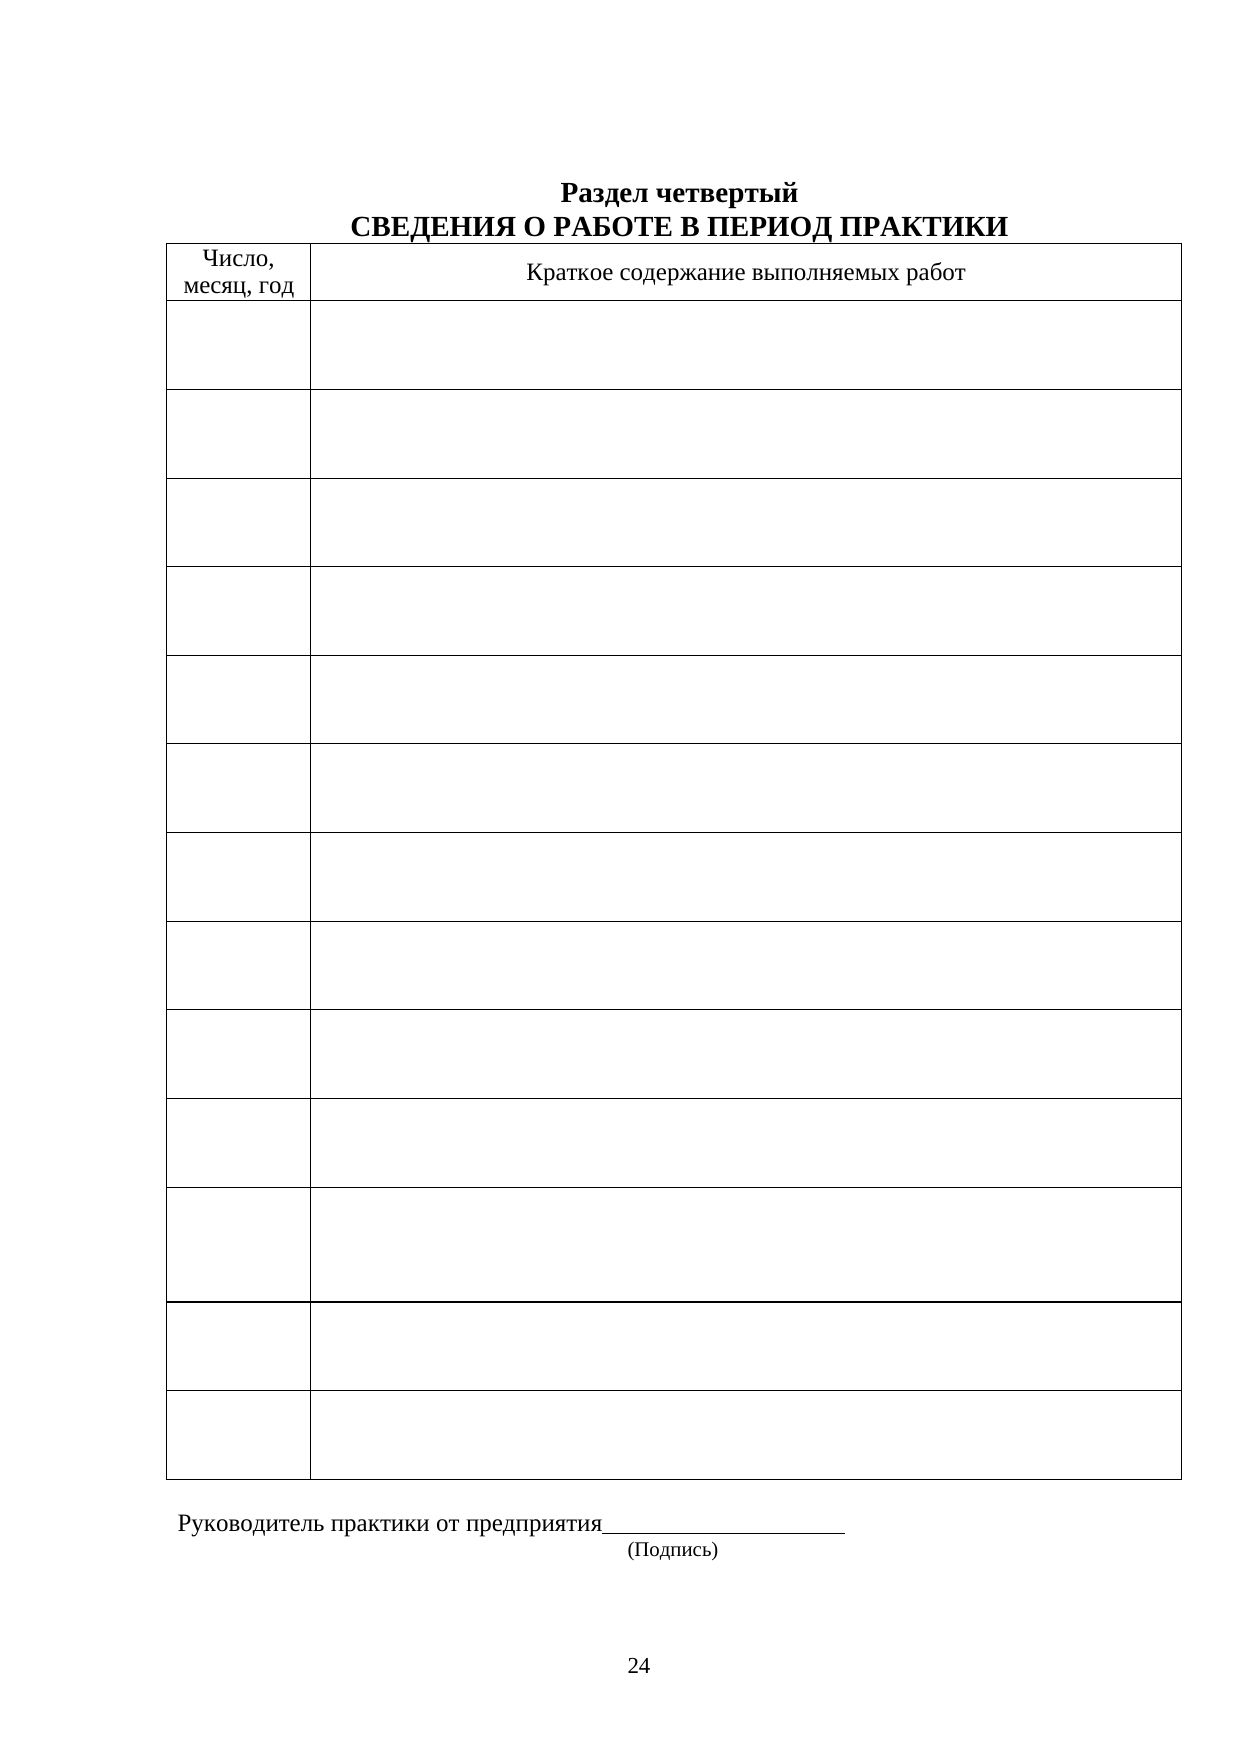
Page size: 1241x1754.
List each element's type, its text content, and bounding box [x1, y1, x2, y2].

table_cell [167, 744, 310, 832]
table_cell [311, 833, 1181, 921]
table_cell [311, 567, 1181, 655]
table_cell [311, 301, 1181, 389]
table_cell [167, 479, 310, 566]
table_cell [311, 1099, 1181, 1187]
table_cell [311, 390, 1181, 477]
table_cell [167, 833, 310, 921]
table_cell [167, 1303, 310, 1390]
table_cell [311, 922, 1181, 1009]
table_cell [311, 1391, 1181, 1479]
text Раздел четвертый [233, 176, 1125, 209]
table_cell [167, 1099, 310, 1187]
table_cell [167, 922, 310, 1009]
table_cell [167, 656, 310, 743]
text (Подпись) [226, 1537, 1119, 1561]
table_cell [311, 744, 1181, 832]
table_cell [311, 1188, 1181, 1301]
text Руководитель практики от предприятия [177, 1508, 1205, 1537]
table_cell [167, 301, 310, 389]
table_header Краткое содержание выполняемых работ [311, 244, 1181, 300]
table_cell [167, 1188, 310, 1301]
table_cell [167, 390, 310, 477]
table_header Число, месяц, год [167, 244, 310, 300]
table_cell [311, 1303, 1181, 1390]
text СВЕДЕНИЯ О РАБОТЕ В ПЕРИОД ПРАКТИКИ [233, 209, 1126, 243]
table_cell [311, 1010, 1181, 1098]
table_cell [311, 479, 1181, 566]
table_cell [167, 1391, 310, 1479]
table_cell [167, 1010, 310, 1098]
table_cell [167, 567, 310, 655]
table_cell [311, 656, 1181, 743]
